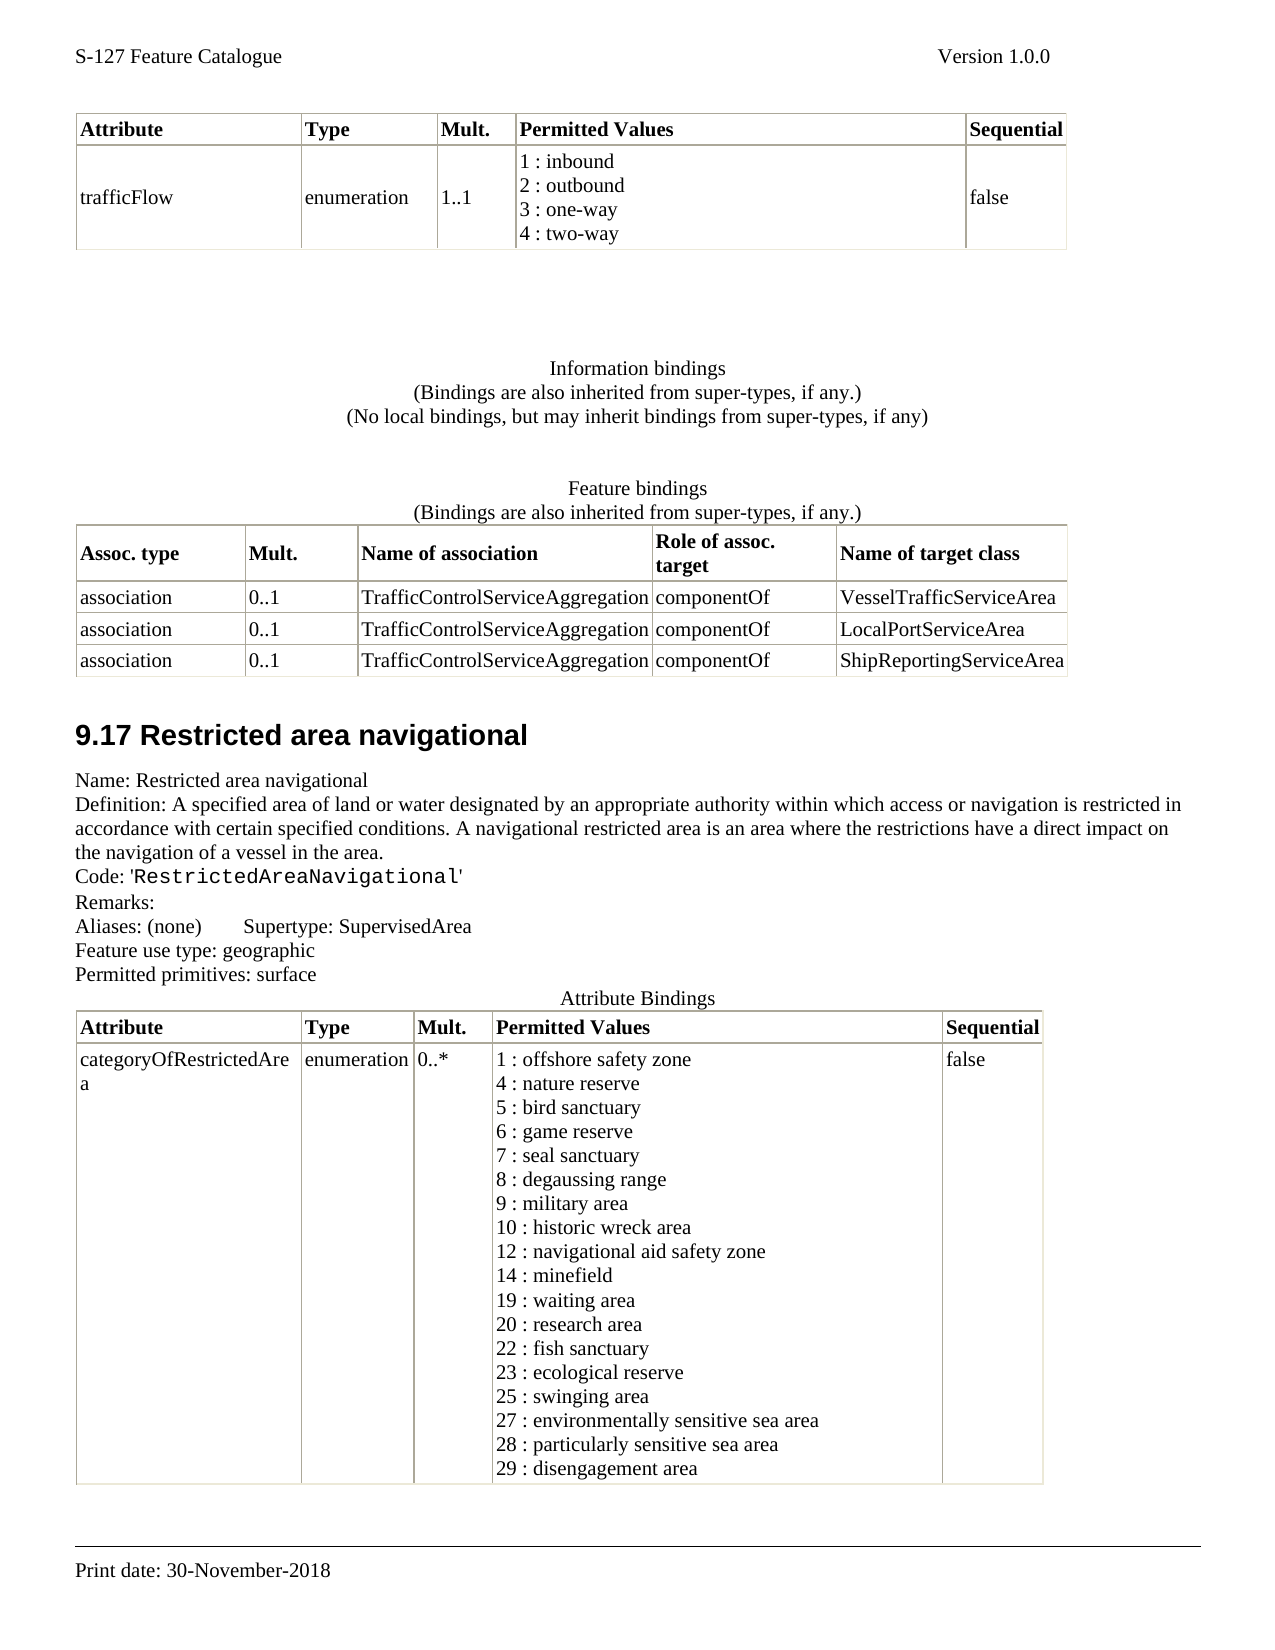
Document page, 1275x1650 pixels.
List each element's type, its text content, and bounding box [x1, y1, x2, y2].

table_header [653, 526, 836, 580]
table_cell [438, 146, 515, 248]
subtitle 9.17 Restricted area navigational [75, 718, 1200, 751]
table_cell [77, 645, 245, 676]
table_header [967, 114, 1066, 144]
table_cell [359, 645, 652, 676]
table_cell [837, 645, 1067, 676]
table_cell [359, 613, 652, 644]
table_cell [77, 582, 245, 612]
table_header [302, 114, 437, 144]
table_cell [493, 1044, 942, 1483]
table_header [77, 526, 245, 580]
text (Bindings are also inherited from super-types, if any.) [75, 379, 1200, 404]
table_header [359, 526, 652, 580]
text Information bindings [75, 356, 1200, 379]
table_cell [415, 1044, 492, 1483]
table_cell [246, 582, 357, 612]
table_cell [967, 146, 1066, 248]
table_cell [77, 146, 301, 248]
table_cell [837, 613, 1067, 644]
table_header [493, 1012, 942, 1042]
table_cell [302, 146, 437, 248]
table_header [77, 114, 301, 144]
text Feature bindings [75, 476, 1200, 500]
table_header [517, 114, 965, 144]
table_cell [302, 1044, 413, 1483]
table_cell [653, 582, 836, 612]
text (Bindings are also inherited from super-types, if any.) [75, 500, 1200, 524]
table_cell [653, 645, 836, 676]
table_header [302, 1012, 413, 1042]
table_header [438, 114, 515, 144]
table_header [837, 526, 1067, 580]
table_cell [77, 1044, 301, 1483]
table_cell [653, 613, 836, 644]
text (No local bindings, but may inherit bindings from super-types, if any) [75, 404, 1200, 428]
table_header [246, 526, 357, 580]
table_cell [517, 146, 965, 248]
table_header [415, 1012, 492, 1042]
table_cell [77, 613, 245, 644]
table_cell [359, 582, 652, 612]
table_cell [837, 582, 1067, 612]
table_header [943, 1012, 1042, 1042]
text Name: Restricted area navigational Definition: A specified area of land or water designated by an appropriate authority within which access or navigation is restricted in accordance with certain specified conditions. A navigational restricted area is an area where the restrictions have a direct impact on the navigation of a vessel in the area. Code: 'RestrictedAreaNavigational' Remarks: Aliases: (none) Supertype: SupervisedArea Feature use type: geographic Permitted primitives: surface [75, 768, 1200, 986]
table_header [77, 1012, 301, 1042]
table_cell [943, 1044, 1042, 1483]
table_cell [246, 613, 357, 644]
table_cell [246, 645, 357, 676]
text Attribute Bindings [75, 986, 1200, 1010]
